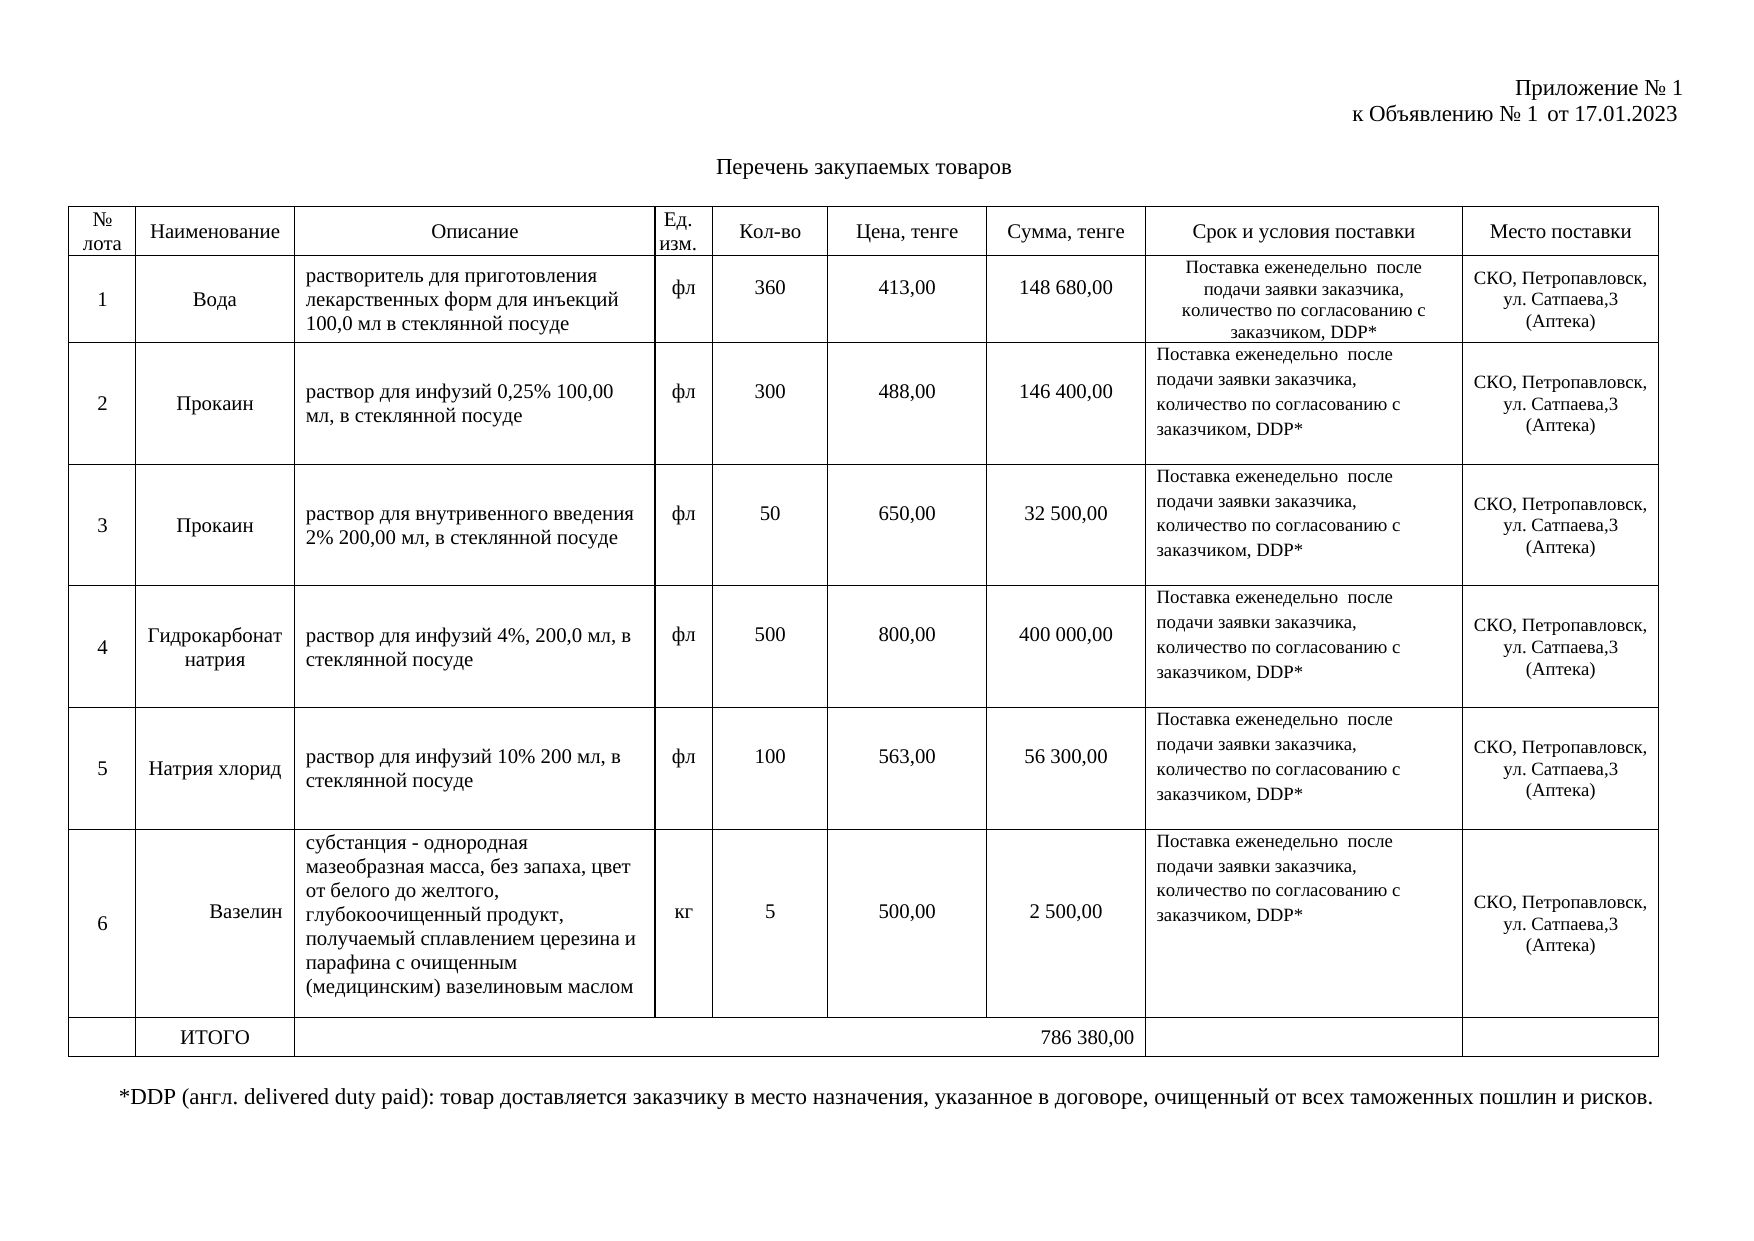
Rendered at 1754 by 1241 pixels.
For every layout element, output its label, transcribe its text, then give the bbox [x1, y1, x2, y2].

table_header Описание [295, 207, 654, 255]
table_cell 800,00 [828, 586, 986, 707]
table_cell Поставка еженедельно после подачи заявки заказчика, количество по согласованию с заказчиком, DDP* [1146, 343, 1462, 464]
table_cell 500 [713, 586, 827, 707]
table_cell 488,00 [828, 343, 986, 464]
table_header № лота [69, 207, 135, 255]
table_cell 148 680,00 [987, 256, 1145, 342]
table_header Кол-во [713, 207, 827, 255]
table_cell Натрия хлорид [136, 708, 294, 829]
table_header Наименование [136, 207, 294, 255]
table_cell 1 [69, 256, 135, 342]
table_cell фл [656, 586, 712, 707]
table_cell 400 000,00 [987, 586, 1145, 707]
table_cell Поставка еженедельно после подачи заявки заказчика, количество по согласованию с заказчиком, DDP* [1146, 256, 1462, 342]
text Перечень закупаемых товаров [44, 153, 1683, 179]
table_cell фл [656, 708, 712, 829]
table_cell Поставка еженедельно после подачи заявки заказчика, количество по согласованию с заказчиком, DDP* [1146, 830, 1462, 1017]
table_cell [69, 1018, 135, 1056]
table_header Ед. изм. [656, 207, 712, 255]
table_cell СКО, Петропавловск, ул. Сатпаева,3 (Аптека) [1463, 256, 1658, 342]
table_cell 413,00 [828, 256, 986, 342]
table_cell СКО, Петропавловск, ул. Сатпаева,3 (Аптека) [1463, 708, 1658, 829]
text к Объявлению № 1 от 17.01.2023 [0, 100, 1683, 127]
table_cell 5 [69, 708, 135, 829]
table_cell 50 [713, 465, 827, 585]
table_cell 5 [713, 830, 827, 1017]
table_header Место поставки [1463, 207, 1658, 255]
table_cell субстанция - однородная мазеобразная масса, без запаха, цвет от белого до желтого, глубокоочищенный продукт, получаемый сплавлением церезина и парафина с очищенным (медицинским) вазелиновым маслом [295, 830, 654, 1017]
table_cell Прокаин [136, 465, 294, 585]
table_cell 650,00 [828, 465, 986, 585]
table_cell [1146, 1018, 1462, 1056]
table_cell СКО, Петропавловск, ул. Сатпаева,3 (Аптека) [1463, 465, 1658, 585]
table_cell 300 [713, 343, 827, 464]
table_cell Прокаин [136, 343, 294, 464]
table_cell 56 300,00 [987, 708, 1145, 829]
table_cell 6 [69, 830, 135, 1017]
table_cell растворитель для приготовления лекарственных форм для инъекций 100,0 мл в стеклянной посуде [295, 256, 654, 342]
table_cell СКО, Петропавловск, ул. Сатпаева,3 (Аптека) [1463, 586, 1658, 707]
table_cell раствор для инфузий 4%, 200,0 мл, в стеклянной посуде [295, 586, 654, 707]
table_cell раствор для инфузий 10% 200 мл, в стеклянной посуде [295, 708, 654, 829]
table_cell фл [656, 256, 712, 342]
table_cell ИТОГО [136, 1018, 294, 1056]
table_cell 3 [69, 465, 135, 585]
table_cell Гидрокарбонат натрия [136, 586, 294, 707]
table_cell 563,00 [828, 708, 986, 829]
table_cell раствор для инфузий 0,25% 100,00 мл, в стеклянной посуде [295, 343, 654, 464]
table_cell Вода [136, 256, 294, 342]
table_cell СКО, Петропавловск, ул. Сатпаева,3 (Аптека) [1463, 830, 1658, 1017]
table_cell [1463, 1018, 1658, 1056]
table_cell 360 [713, 256, 827, 342]
table_cell Поставка еженедельно после подачи заявки заказчика, количество по согласованию с заказчиком, DDP* [1146, 586, 1462, 707]
table_header Срок и условия поставки [1146, 207, 1462, 255]
table_cell 32 500,00 [987, 465, 1145, 585]
table_cell 500,00 [828, 830, 986, 1017]
table_cell Вазелин [136, 830, 294, 1017]
table_cell СКО, Петропавловск, ул. Сатпаева,3 (Аптека) [1463, 343, 1658, 464]
table_cell фл [656, 465, 712, 585]
table_cell 2 [69, 343, 135, 464]
table_cell 146 400,00 [987, 343, 1145, 464]
table_header Сумма, тенге [987, 207, 1145, 255]
table_header Цена, тенге [828, 207, 986, 255]
text Приложение № 1 [44, 74, 1683, 100]
table_cell 2 500,00 [987, 830, 1145, 1017]
table_cell Поставка еженедельно после подачи заявки заказчика, количество по согласованию с заказчиком, DDP* [1146, 708, 1462, 829]
table_cell кг [656, 830, 712, 1017]
table_cell Поставка еженедельно после подачи заявки заказчика, количество по согласованию с заказчиком, DDP* [1146, 465, 1462, 585]
table_cell фл [656, 343, 712, 464]
table_cell 100 [713, 708, 827, 829]
table_cell 786 380,00 [295, 1018, 1145, 1056]
table_cell 4 [69, 586, 135, 707]
table_cell раствор для внутривенного введения 2% 200,00 мл, в стеклянной посуде [295, 465, 654, 585]
text *DDP (англ. delivered duty paid): товар доставляется заказчику в место назначения, указанное в договоре, очищенный от всех таможенных пошлин и рисков. [44, 1083, 1683, 1109]
